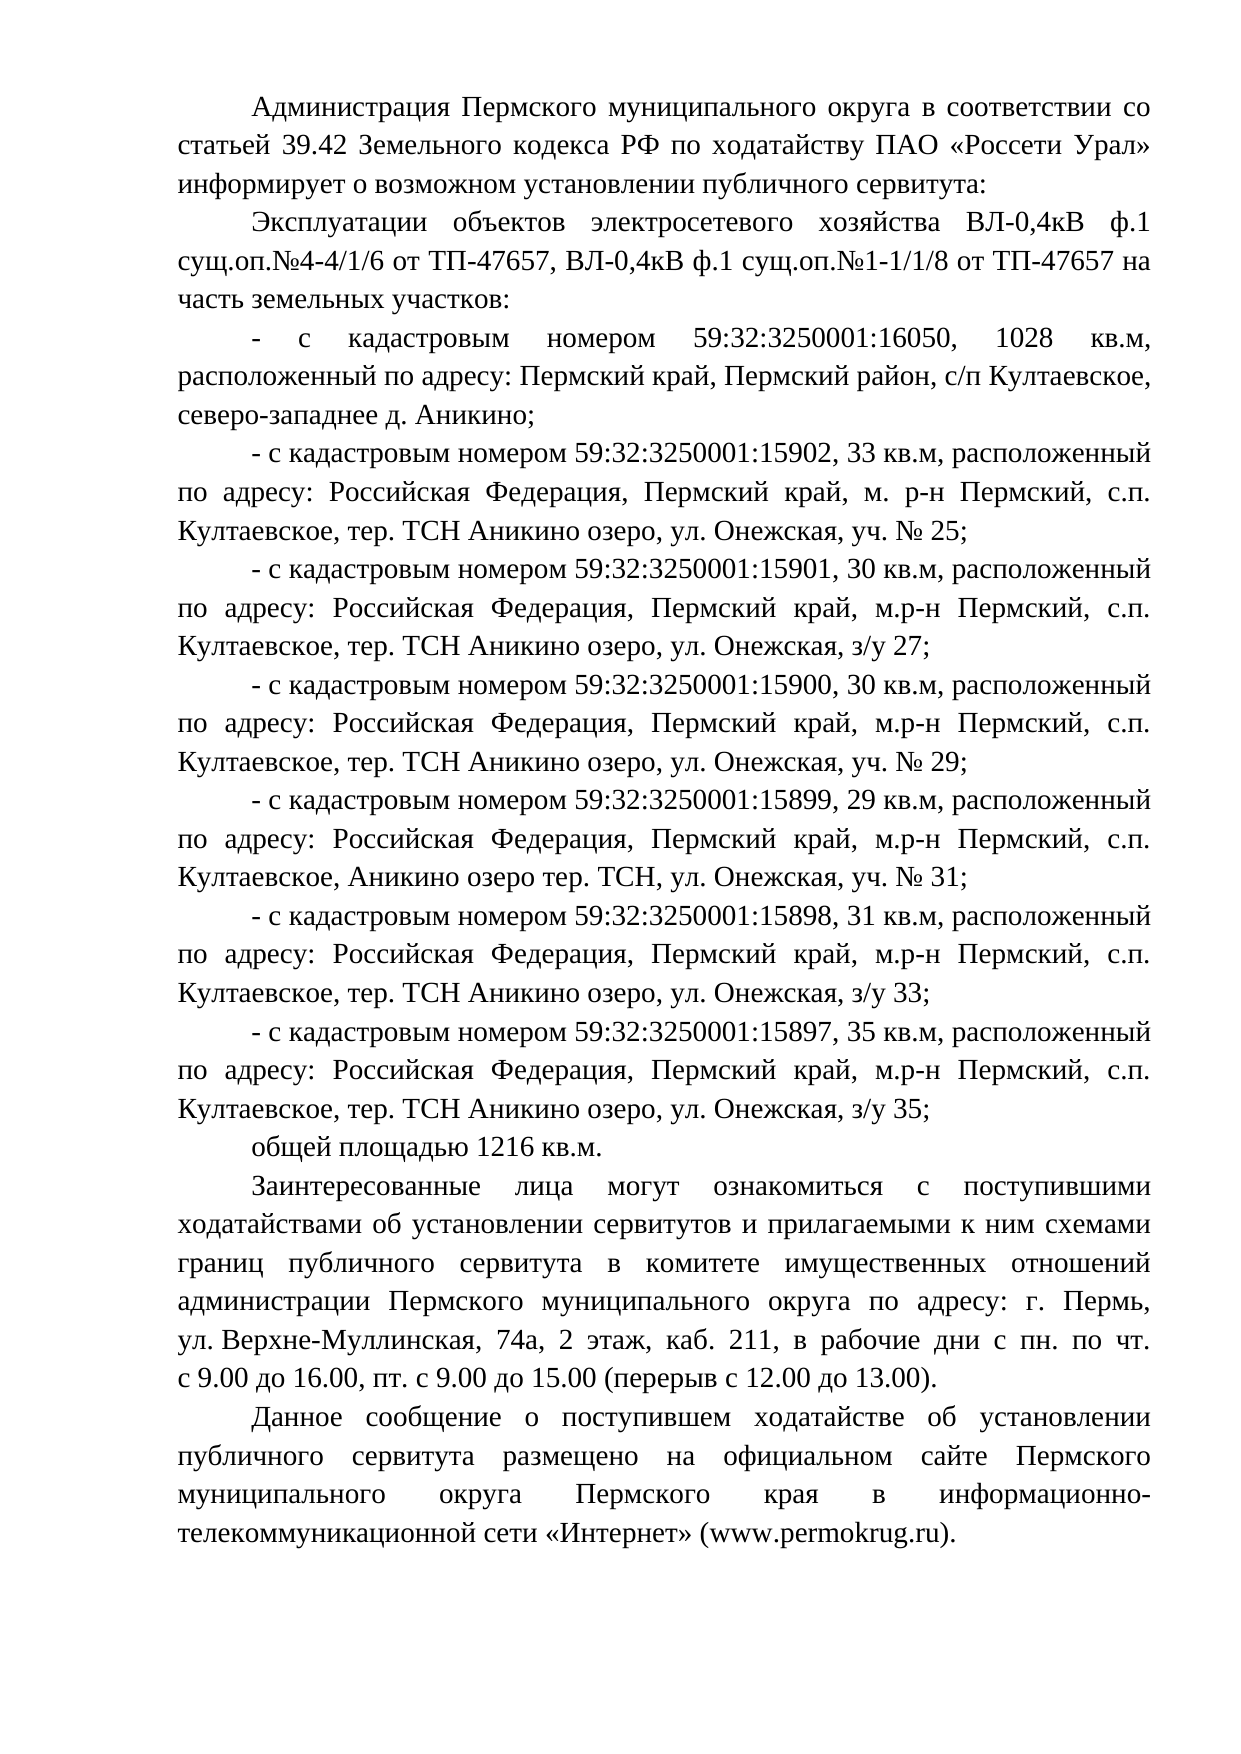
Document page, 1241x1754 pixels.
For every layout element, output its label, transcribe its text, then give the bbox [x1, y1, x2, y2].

list общей площадью 1216 кв.м. [177, 1129, 1152, 1163]
list - с кадастровым номером 59:32:3250001:15902, 33 кв.м, расположенный по адресу: Российская Федерация, Пермский край, м. р-н Пермский, с.п. Култаевское, тер. ТСН Аникино озеро, ул. Онежская, уч. № 25; [177, 436, 1152, 546]
list - с кадастровым номером 59:32:3250001:15899, 29 кв.м, расположенный по адресу: Российская Федерация, Пермский край, м.р-н Пермский, с.п. Култаевское, Аникино озеро тер. ТСН, ул. Онежская, уч. № 31; [177, 782, 1152, 893]
list Эксплуатации объектов электросетевого хозяйства ВЛ-0,4кВ ф.1 сущ.оп.№4-4/1/6 от ТП-47657, ВЛ-0,4кВ ф.1 сущ.оп.№1-1/1/8 от ТП-47657 на часть земельных участков: [177, 204, 1152, 315]
list - с кадастровым номером 59:32:3250001:15901, 30 кв.м, расположенный по адресу: Российская Федерация, Пермский край, м.р-н Пермский, с.п. Култаевское, тер. ТСН Аникино озеро, ул. Онежская, з/у 27; [177, 551, 1152, 662]
list Заинтересованные лица могут ознакомиться с поступившими ходатайствами об установлении сервитутов и прилагаемыми к ним схемами границ публичного сервитута в комитете имущественных отношений администрации Пермского муниципального округа по адресу: г. Пермь, ул. Верхне-Муллинская, 74а, 2 этаж, каб. 211, в рабочие дни с пн. по чт. с 9.00 до 16.00, пт. с 9.00 до 15.00 (перерыв с 12.00 до 13.00). [177, 1168, 1152, 1394]
text Данное сообщение о поступившем ходатайстве об установлении публичного сервитута размещено на официальном сайте Пермского муниципального округа Пермского края в информационно-телекоммуникационной сети «Интернет» (www.permokrug.ru). [177, 1399, 1152, 1548]
text Администрация Пермского муниципального округа в соответствии со статьей 39.42 Земельного кодекса РФ по ходатайству ПАО «Россети Урал» информирует о возможном установлении публичного сервитута: [177, 89, 1152, 199]
list - с кадастровым номером 59:32:3250001:15897, 35 кв.м, расположенный по адресу: Российская Федерация, Пермский край, м.р-н Пермский, с.п. Култаевское, тер. ТСН Аникино озеро, ул. Онежская, з/у 35; [177, 1014, 1152, 1124]
list - с кадастровым номером 59:32:3250001:15898, 31 кв.м, расположенный по адресу: Российская Федерация, Пермский край, м.р-н Пермский, с.п. Култаевское, тер. ТСН Аникино озеро, ул. Онежская, з/у 33; [177, 898, 1152, 1009]
list - с кадастровым номером 59:32:3250001:15900, 30 кв.м, расположенный по адресу: Российская Федерация, Пермский край, м.р-н Пермский, с.п. Култаевское, тер. ТСН Аникино озеро, ул. Онежская, уч. № 29; [177, 667, 1152, 777]
list - с кадастровым номером 59:32:3250001:16050, 1028 кв.м, расположенный по адресу: Пермский край, Пермский район, с/п Култаевское, северо-западнее д. Аникино; [177, 320, 1152, 431]
